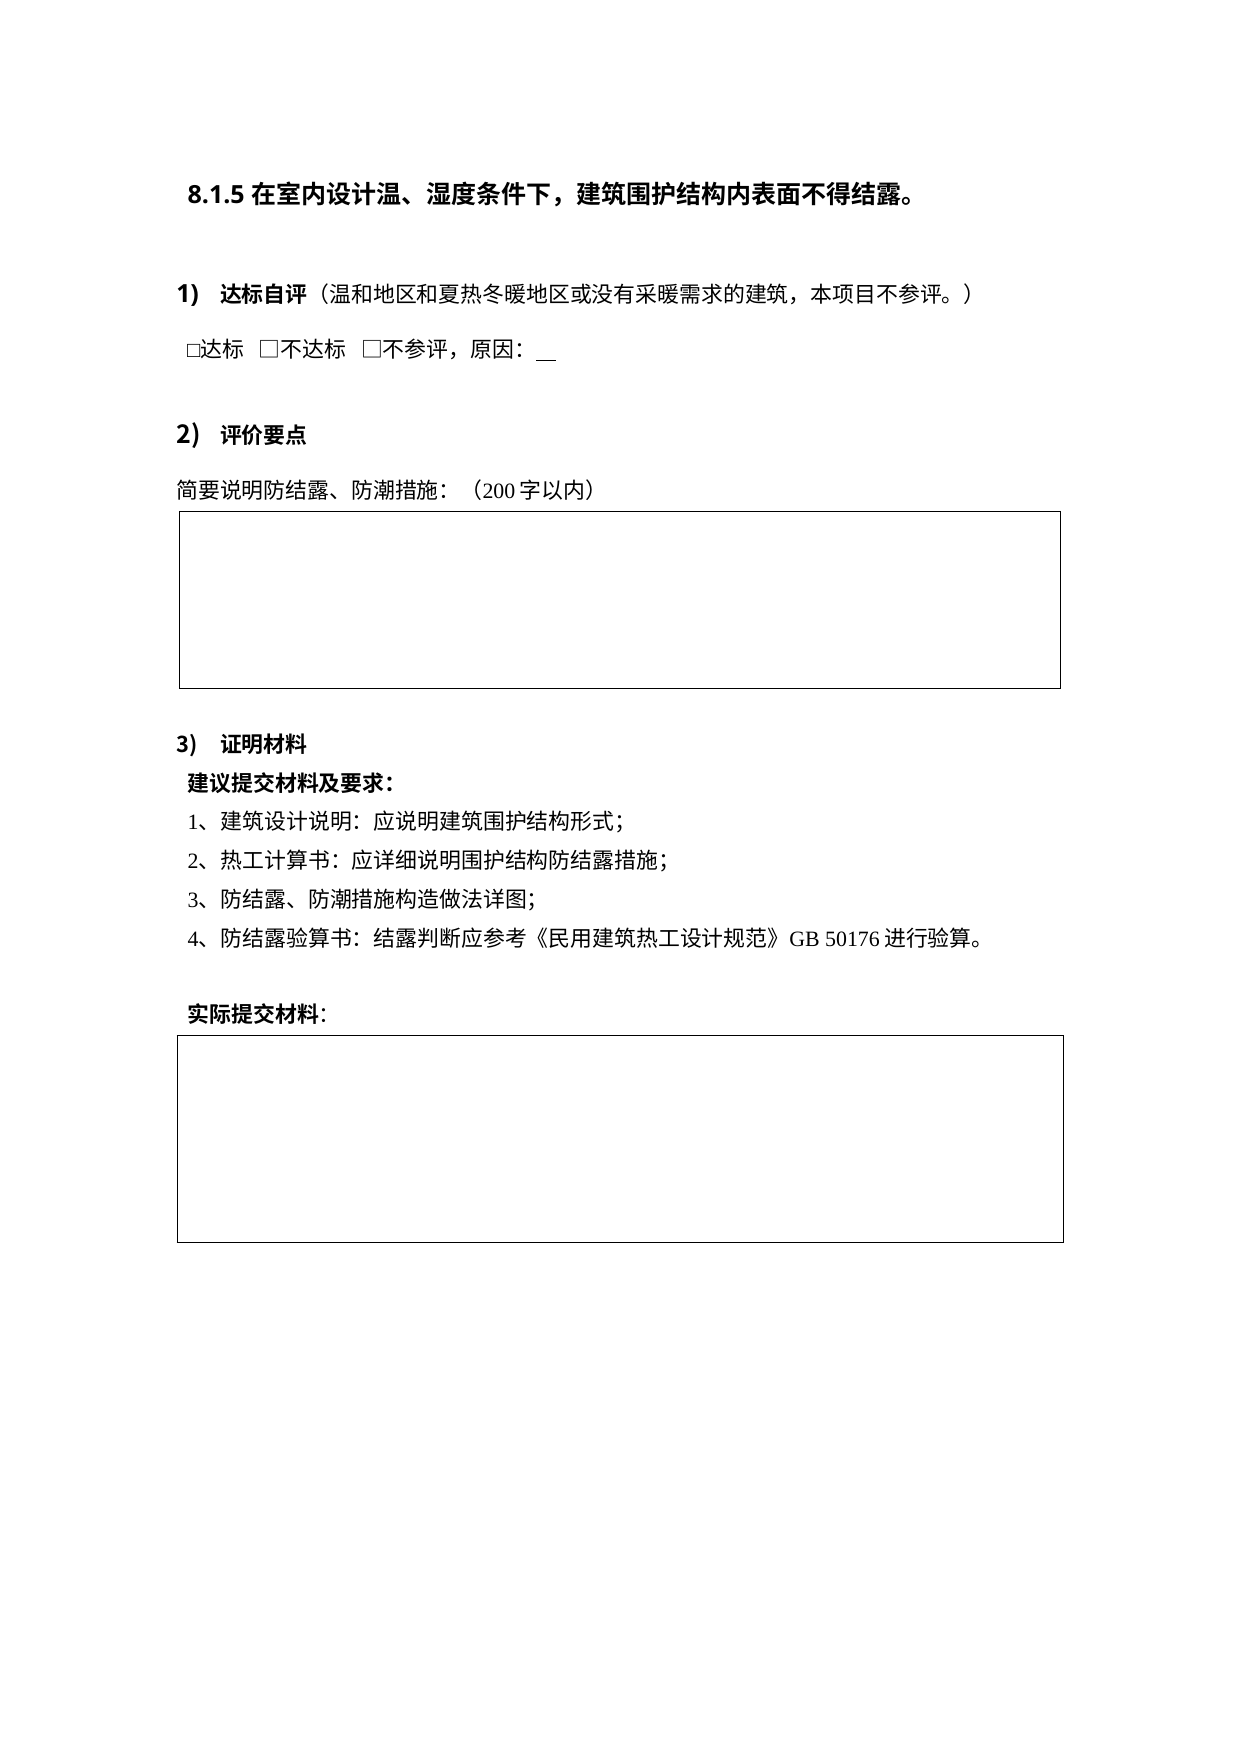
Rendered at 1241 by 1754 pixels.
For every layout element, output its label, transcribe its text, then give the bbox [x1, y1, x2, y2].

text 建议提交材料及要求： [187, 765, 1053, 798]
text 实际提交材料： [187, 996, 1053, 1029]
text 4、防结露验算书：结露判断应参考《民用建筑热工设计规范》GB 50176进行验算。 [187, 920, 1053, 953]
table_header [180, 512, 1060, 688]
text □达标 □不达标 □不参评，原因： [143, 332, 1053, 364]
subtitle 8.1.5 在室内设计温、湿度条件下，建筑围护结构内表面不得结露。 [187, 174, 1053, 211]
list 评价要点 [176, 401, 1053, 466]
text 简要说明防结露、防潮措施：（200字以内） [143, 473, 1053, 504]
text 2、热工计算书：应详细说明围护结构防结露措施； [187, 843, 1053, 875]
text 1、建筑设计说明：应说明建筑围护结构形式； [187, 804, 1053, 836]
text 3、防结露、防潮措施构造做法详图； [187, 881, 1053, 914]
list 证明材料 [176, 726, 1053, 759]
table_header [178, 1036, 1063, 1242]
list 达标自评（温和地区和夏热冬暖地区或没有采暖需求的建筑，本项目不参评。） [176, 261, 1053, 326]
